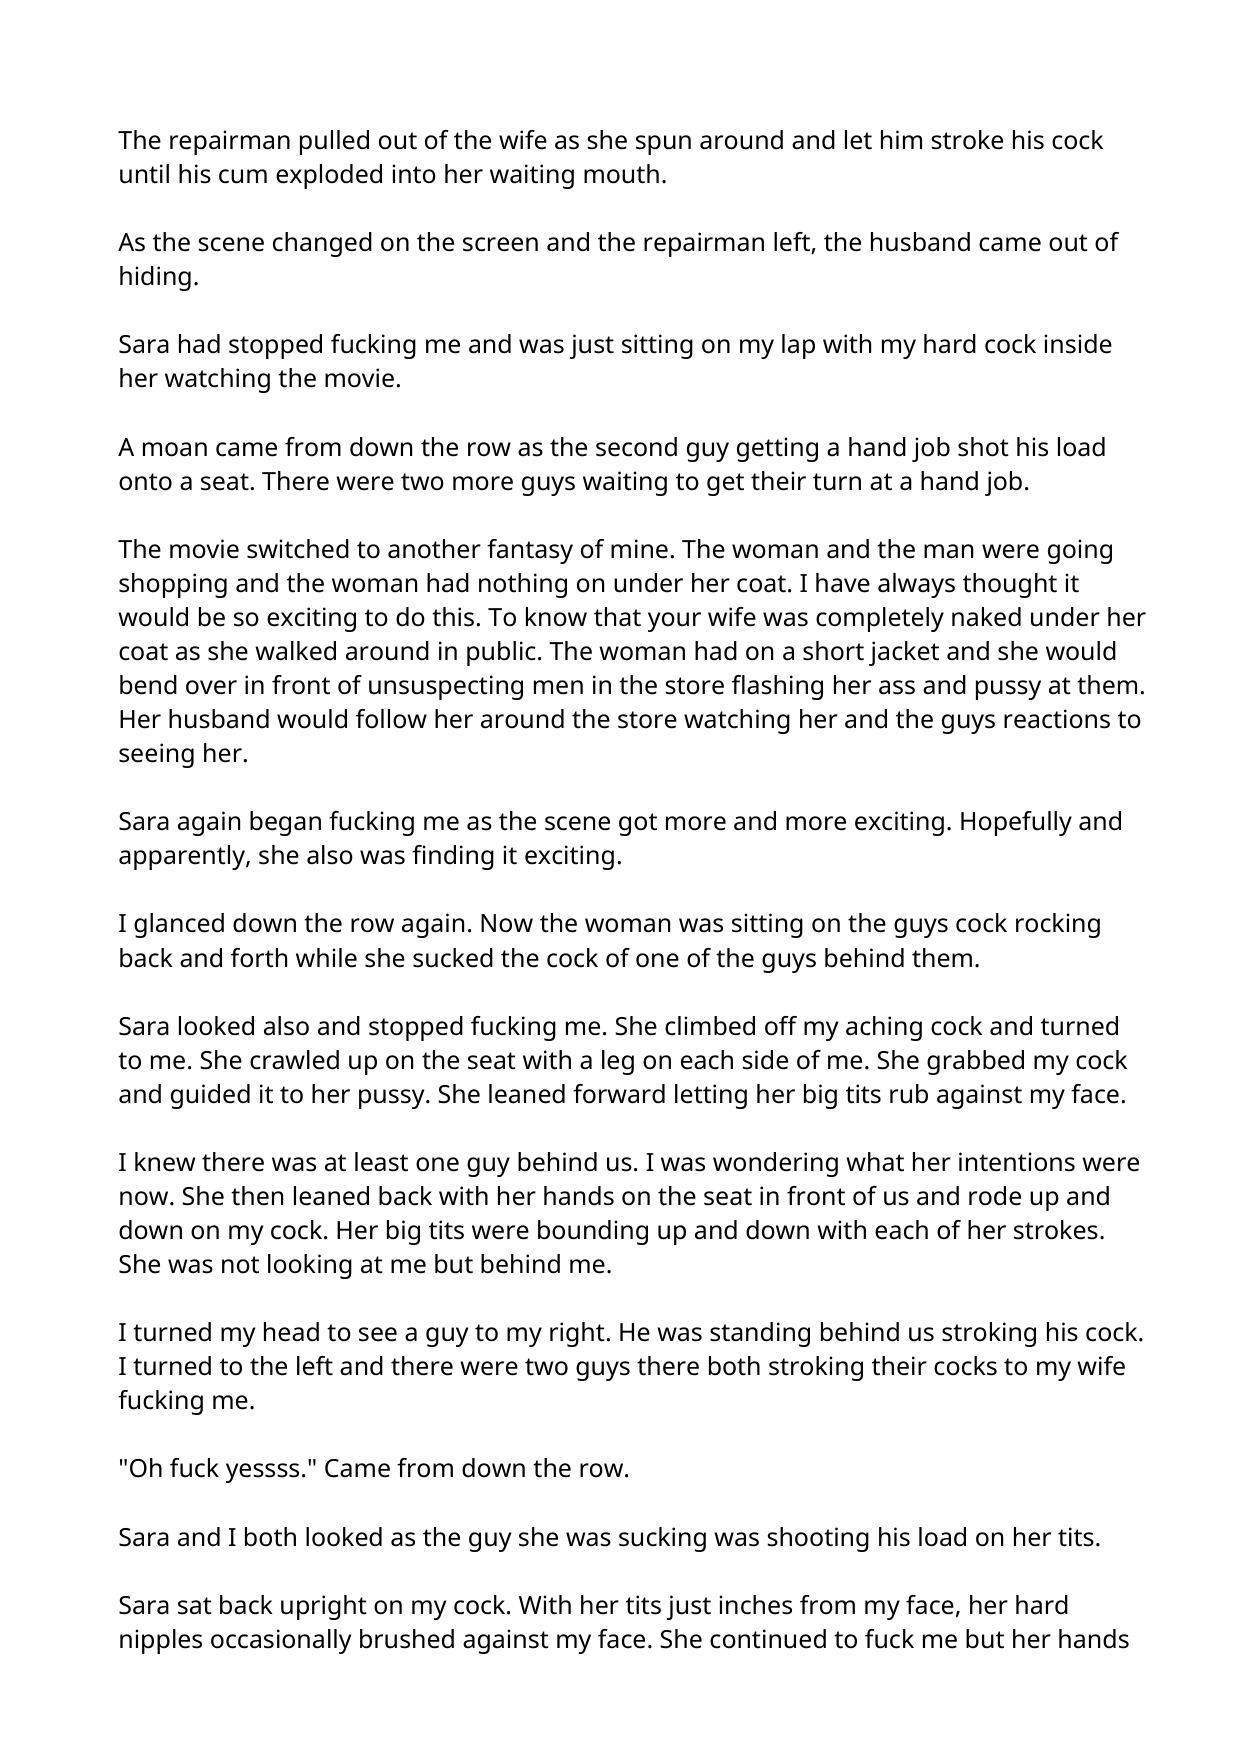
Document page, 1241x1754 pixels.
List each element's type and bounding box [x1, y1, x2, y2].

text [118, 89, 1152, 1656]
